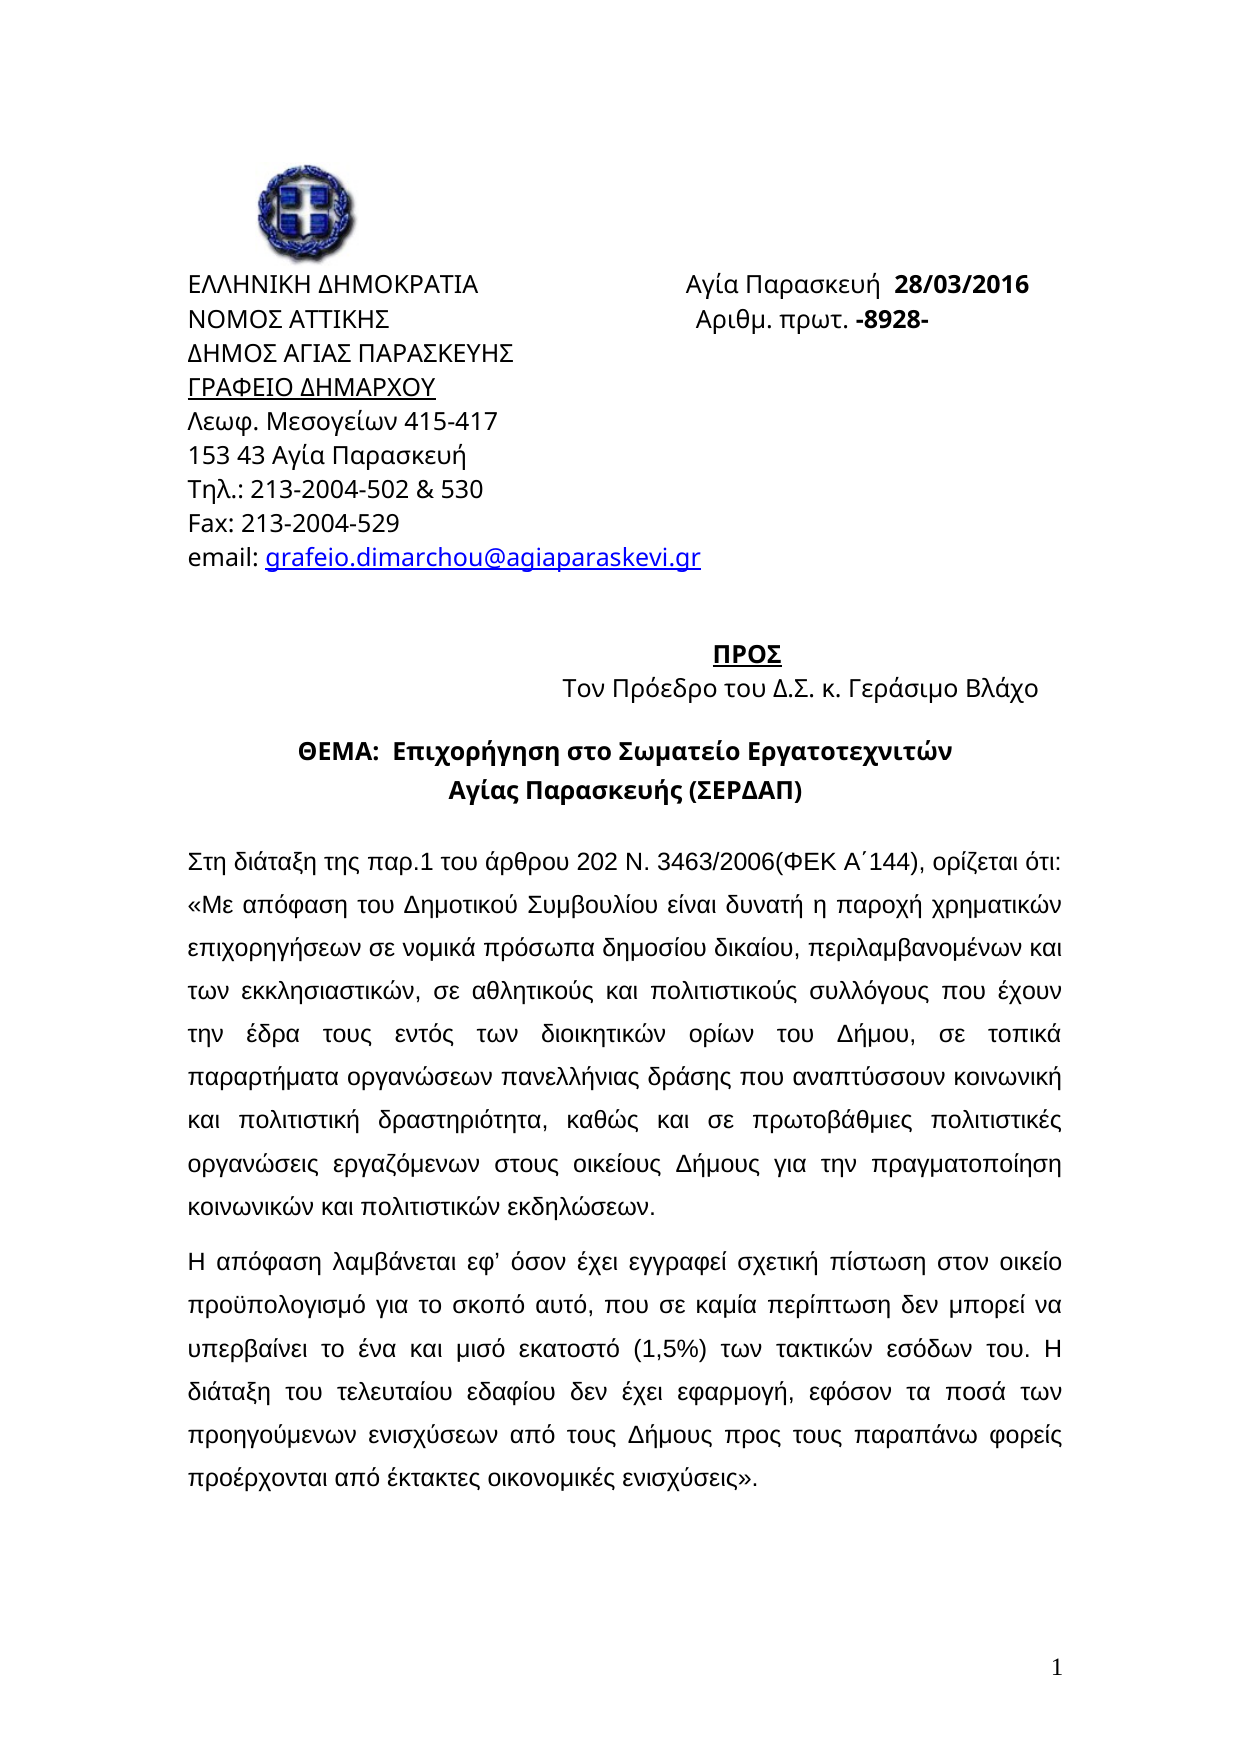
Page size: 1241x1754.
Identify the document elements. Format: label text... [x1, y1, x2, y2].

text Αγίας Παρασκευής (ΣΕΡΔΑΠ) [187, 773, 1063, 807]
text Η απόφαση λαμβάνεται εφ’ όσον έχει εγγραφεί σχετική πίστωση στον οικείο προϋπολογισμό για το σκοπό αυτό, που σε καμία περίπτωση δεν μπορεί να υπερβαίνει το ένα και μισό εκατοστό (1,5%) των τακτικών εσόδων του. Η διάταξη του τελευταίου εδαφίου δεν έχει εφαρμογή, εφόσον τα ποσά των προηγούμενων ενισχύσεων από τους Δήμους προς τους παραπάνω φορείς προέρχονται από έκτακτες οικονομικές ενισχύσεις». [187, 1247, 1063, 1492]
text ΕΛΛΗΝΙΚΗ ΔΗΜΟΚΡΑΤΙΑ Αγία Παρασκευή 28/03/2016 ΝΟΜΟΣ ΑΤΤΙΚΗΣ Αριθμ. πρωτ. -8928- ΔΗΜΟΣ ΑΓΙΑΣ ΠΑΡΑΣΚΕΥΗΣ ΓΡΑΦΕΙΟ ΔΗΜΑΡΧΟΥ Λεωφ. Μεσογείων 415-417 153 43 Αγία Παρασκευή Τηλ.: 213-2004-502 & 530 Fax: 213-2004-529 email: grafeio.dimarchou@agiaparaskevi.gr [187, 267, 1063, 574]
text Στη διάταξη της παρ.1 του άρθρου 202 Ν. 3463/2006(ΦΕΚ Α΄144), ορίζεται ότι: «Με απόφαση του Δημοτικού Συμβουλίου είναι δυνατή η παροχή χρηματικών επιχορηγήσεων σε νομικά πρόσωπα δημοσίου δικαίου, περιλαμβανομένων και των εκκλησιαστικών, σε αθλητικούς και πολιτιστικούς συλλόγους που έχουν την έδρα τους εντός των διοικητικών ορίων του Δήμου, σε τοπικά παραρτήματα οργανώσεων πανελλήνιας δράσης που αναπτύσσουν κοινωνική και πολιτιστική δραστηριότητα, καθώς και σε πρωτοβάθμιες πολιτιστικές οργανώσεις εργαζόμενων στους οικείους Δήμους για την πραγματοποίηση κοινωνικών και πολιτιστικών εκδηλώσεων. [187, 847, 1063, 1221]
picture [255, 162, 360, 268]
text ΠΡΟΣ [187, 637, 1063, 671]
text ΘΕΜΑ: Επιχορήγηση στο Σωματείο Εργατοτεχνιτών [187, 733, 1063, 767]
text Τον Πρόεδρο του Δ.Σ. κ. Γεράσιμο Βλάχο [187, 671, 1063, 705]
